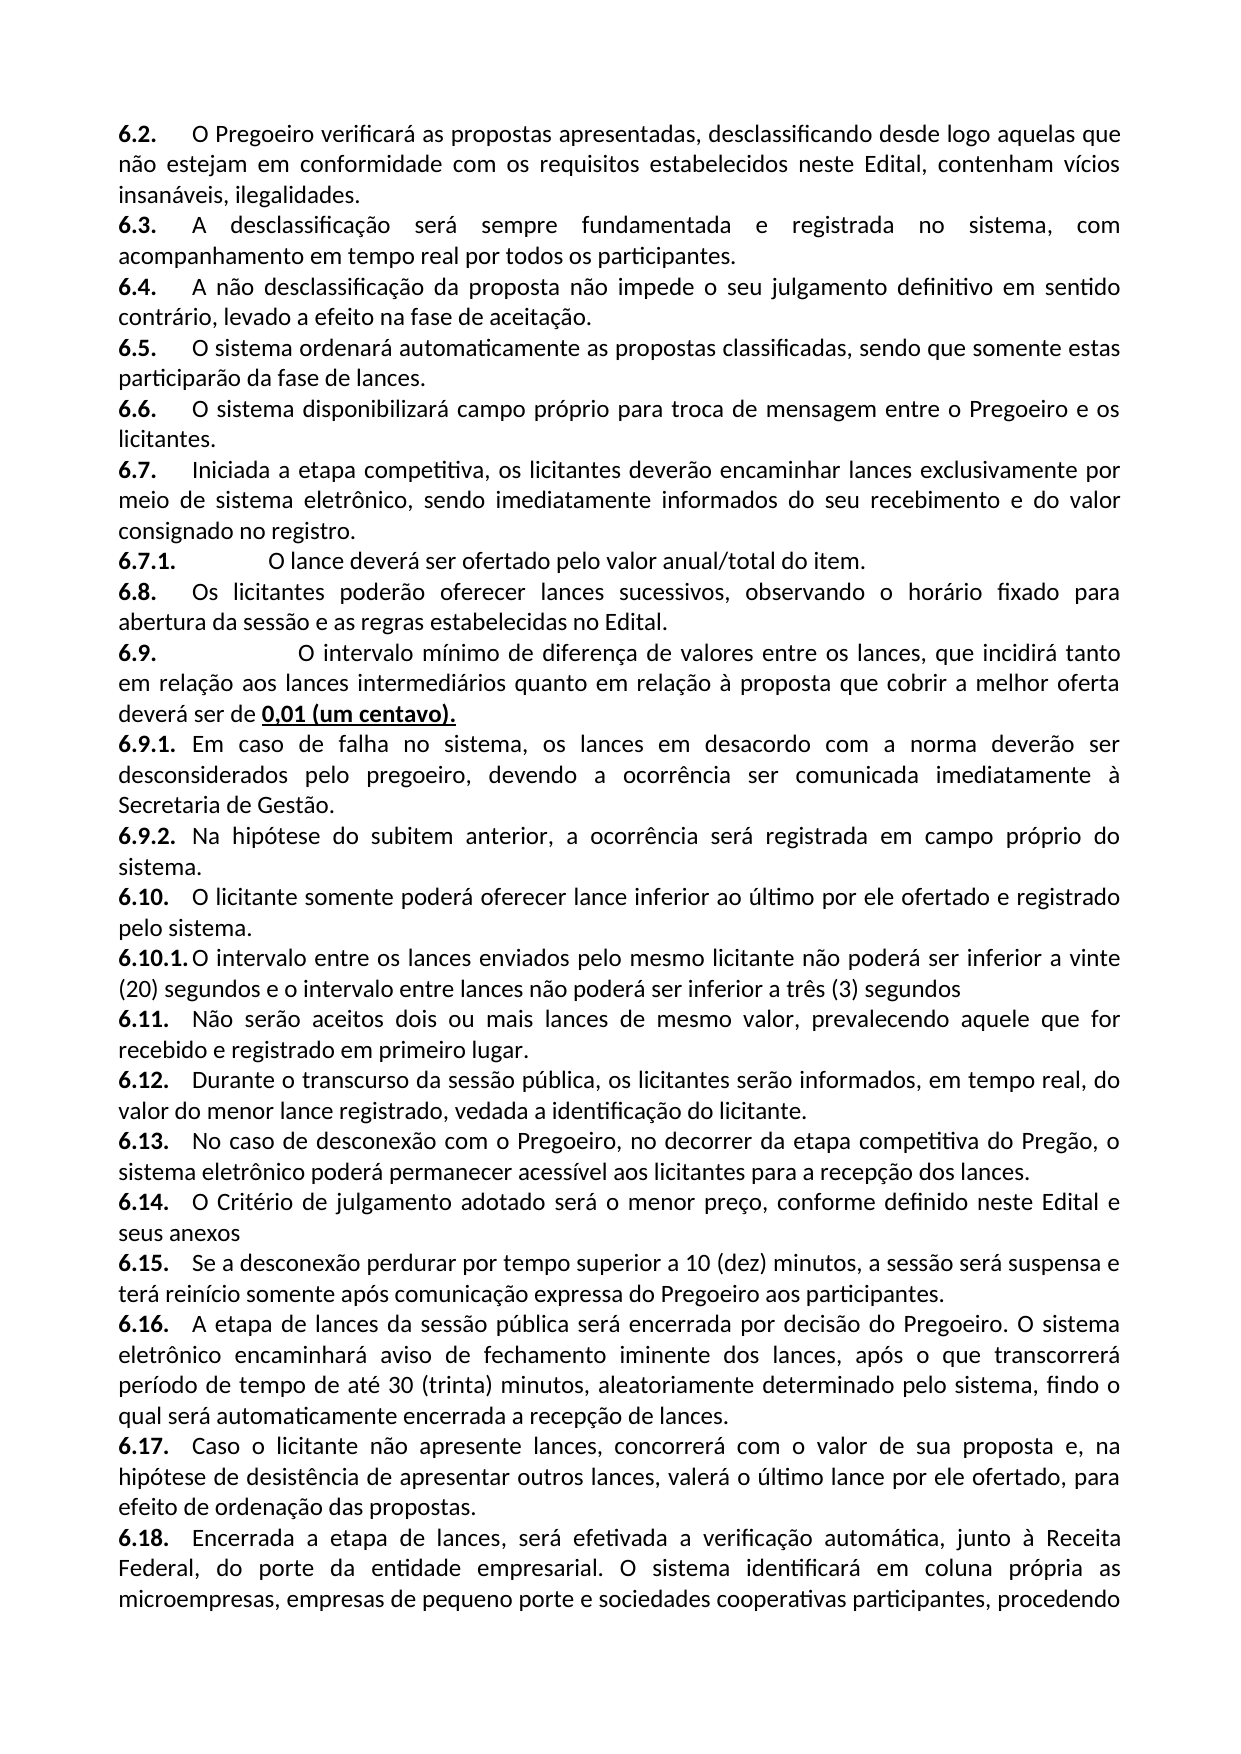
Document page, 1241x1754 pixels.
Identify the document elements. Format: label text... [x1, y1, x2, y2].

list O intervalo entre os lances enviados pelo mesmo licitante não poderá ser inferior a vinte (20) segundos e o intervalo entre lances não poderá ser inferior a três (3) segundos [118, 942, 1122, 1003]
list O Pregoeiro verificará as propostas apresentadas, desclassificando desde logo aquelas que não estejam em conformidade com os requisitos estabelecidos neste Edital, contenham vícios insanáveis, ilegalidades. [118, 118, 1122, 210]
list O Critério de julgamento adotado será o menor preço, conforme definido neste Edital e seus anexos [118, 1186, 1122, 1247]
list A não desclassificação da proposta não impede o seu julgamento definitivo em sentido contrário, levado a efeito na fase de aceitação. [118, 271, 1122, 332]
list Se a desconexão perdurar por tempo superior a 10 (dez) minutos, a sessão será suspensa e terá reinício somente após comunicação expressa do Pregoeiro aos participantes. [118, 1247, 1122, 1308]
list A etapa de lances da sessão pública será encerrada por decisão do Pregoeiro. O sistema eletrônico encaminhará aviso de fechamento iminente dos lances, após o que transcorrerá período de tempo de até 30 (trinta) minutos, aleatoriamente determinado pelo sistema, findo o qual será automaticamente encerrada a recepção de lances. [118, 1308, 1122, 1431]
list Na hipótese do subitem anterior, a ocorrência será registrada em campo próprio do sistema. [118, 820, 1122, 881]
list No caso de desconexão com o Pregoeiro, no decorrer da etapa competitiva do Pregão, o sistema eletrônico poderá permanecer acessível aos licitantes para a recepção dos lances. [118, 1125, 1122, 1186]
list Iniciada a etapa competitiva, os licitantes deverão encaminhar lances exclusivamente por meio de sistema eletrônico, sendo imediatamente informados do seu recebimento e do valor consignado no registro. [118, 454, 1122, 545]
list O licitante somente poderá oferecer lance inferior ao último por ele ofertado e registrado pelo sistema. [118, 881, 1122, 942]
list Os licitantes poderão oferecer lances sucessivos, observando o horário fixado para abertura da sessão e as regras estabelecidas no Edital. [118, 576, 1122, 637]
list O sistema disponibilizará campo próprio para troca de mensagem entre o Pregoeiro e os licitantes. [118, 393, 1122, 454]
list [118, 1522, 1122, 1614]
list Caso o licitante não apresente lances, concorrerá com o valor de sua proposta e, na hipótese de desistência de apresentar outros lances, valerá o último lance por ele ofertado, para efeito de ordenação das propostas. [118, 1431, 1122, 1522]
list O intervalo mínimo de diferença de valores entre os lances, que incidirá tanto em relação aos lances intermediários quanto em relação à proposta que cobrir a melhor oferta deverá ser de 0,01 (um centavo). [118, 637, 1122, 728]
list O lance deverá ser ofertado pelo valor anual/total do item. [118, 545, 1122, 576]
list Não serão aceitos dois ou mais lances de mesmo valor, prevalecendo aquele que for recebido e registrado em primeiro lugar. [118, 1003, 1122, 1064]
list O sistema ordenará automaticamente as propostas classificadas, sendo que somente estas participarão da fase de lances. [118, 332, 1122, 393]
list Em caso de falha no sistema, os lances em desacordo com a norma deverão ser desconsiderados pelo pregoeiro, devendo a ocorrência ser comunicada imediatamente à Secretaria de Gestão. [118, 728, 1122, 820]
list Durante o transcurso da sessão pública, os licitantes serão informados, em tempo real, do valor do menor lance registrado, vedada a identificação do licitante. [118, 1064, 1122, 1125]
list A desclassificação será sempre fundamentada e registrada no sistema, com acompanhamento em tempo real por todos os participantes. [118, 210, 1122, 271]
